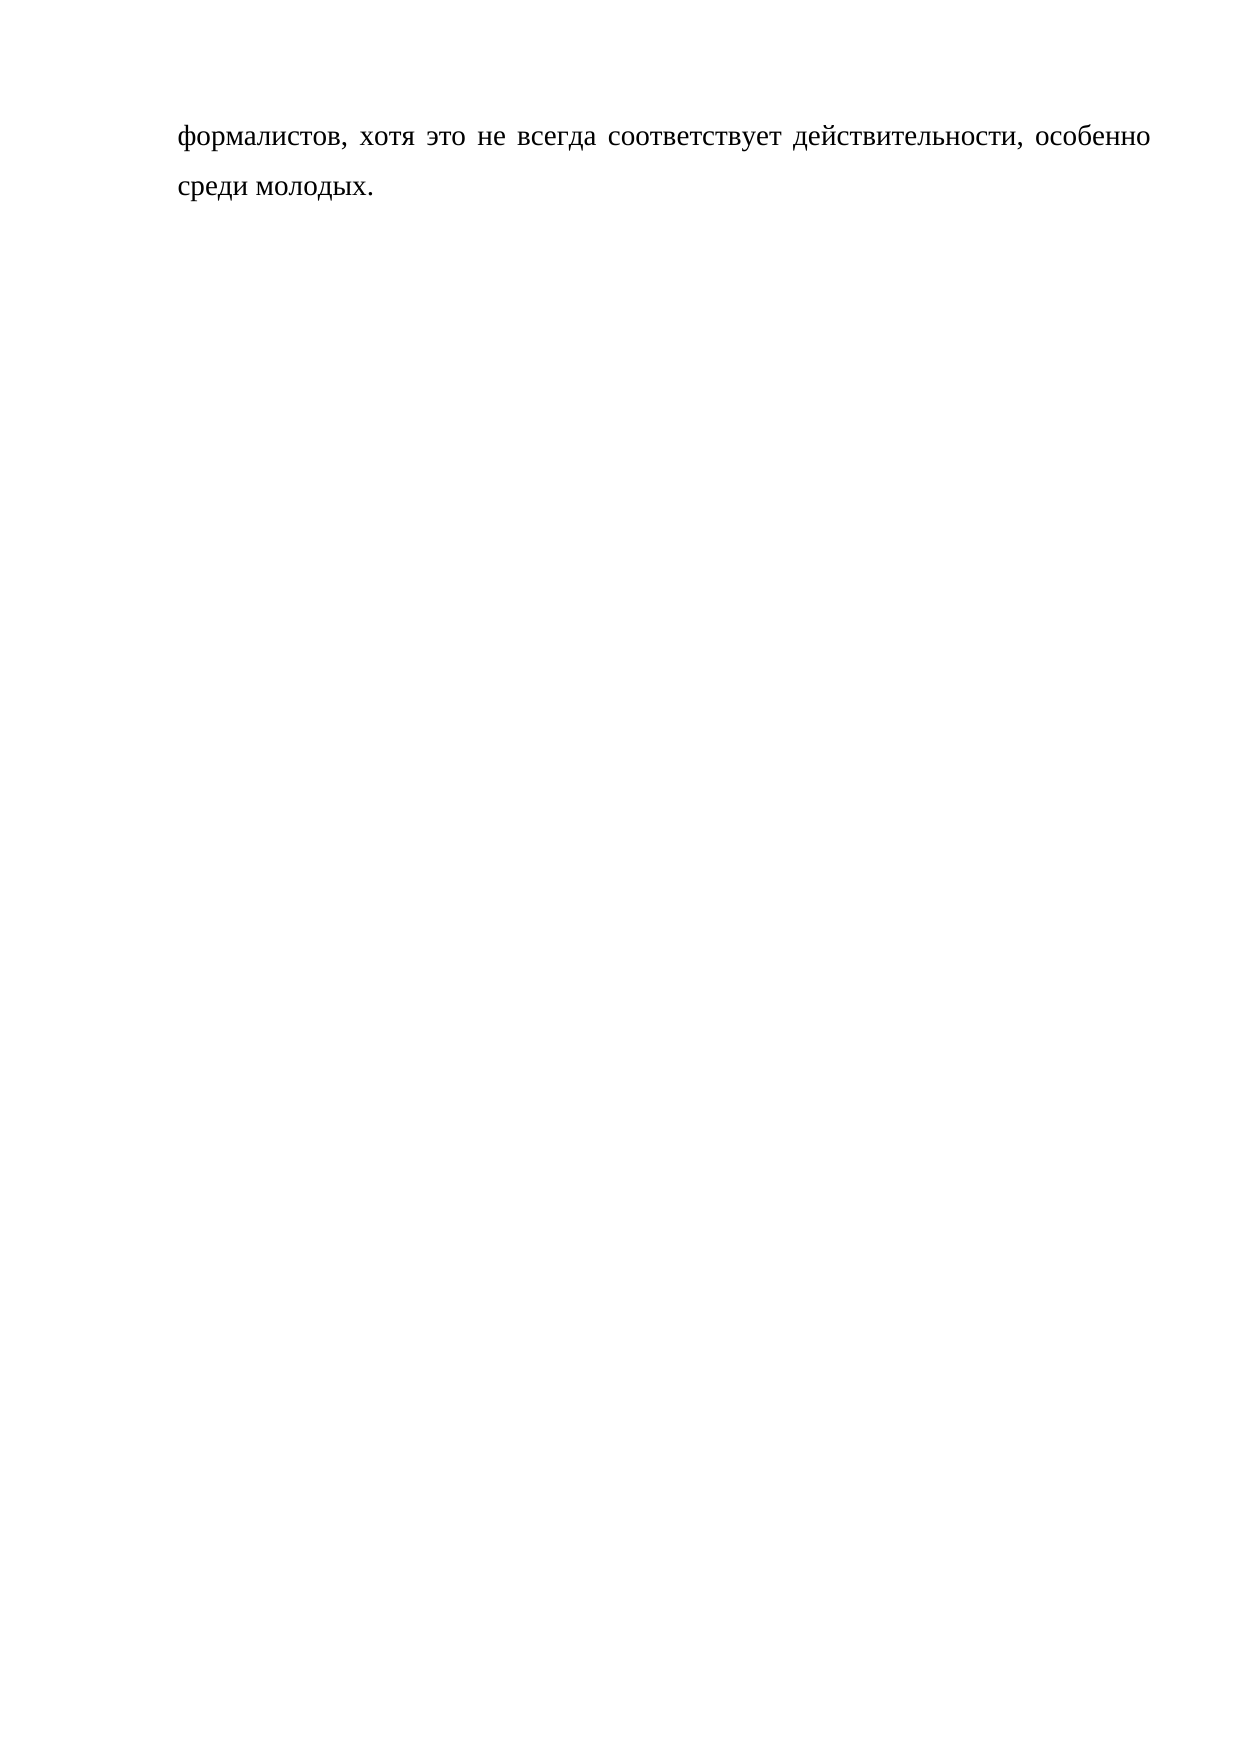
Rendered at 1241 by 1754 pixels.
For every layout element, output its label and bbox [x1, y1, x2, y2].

text [177, 118, 1152, 202]
